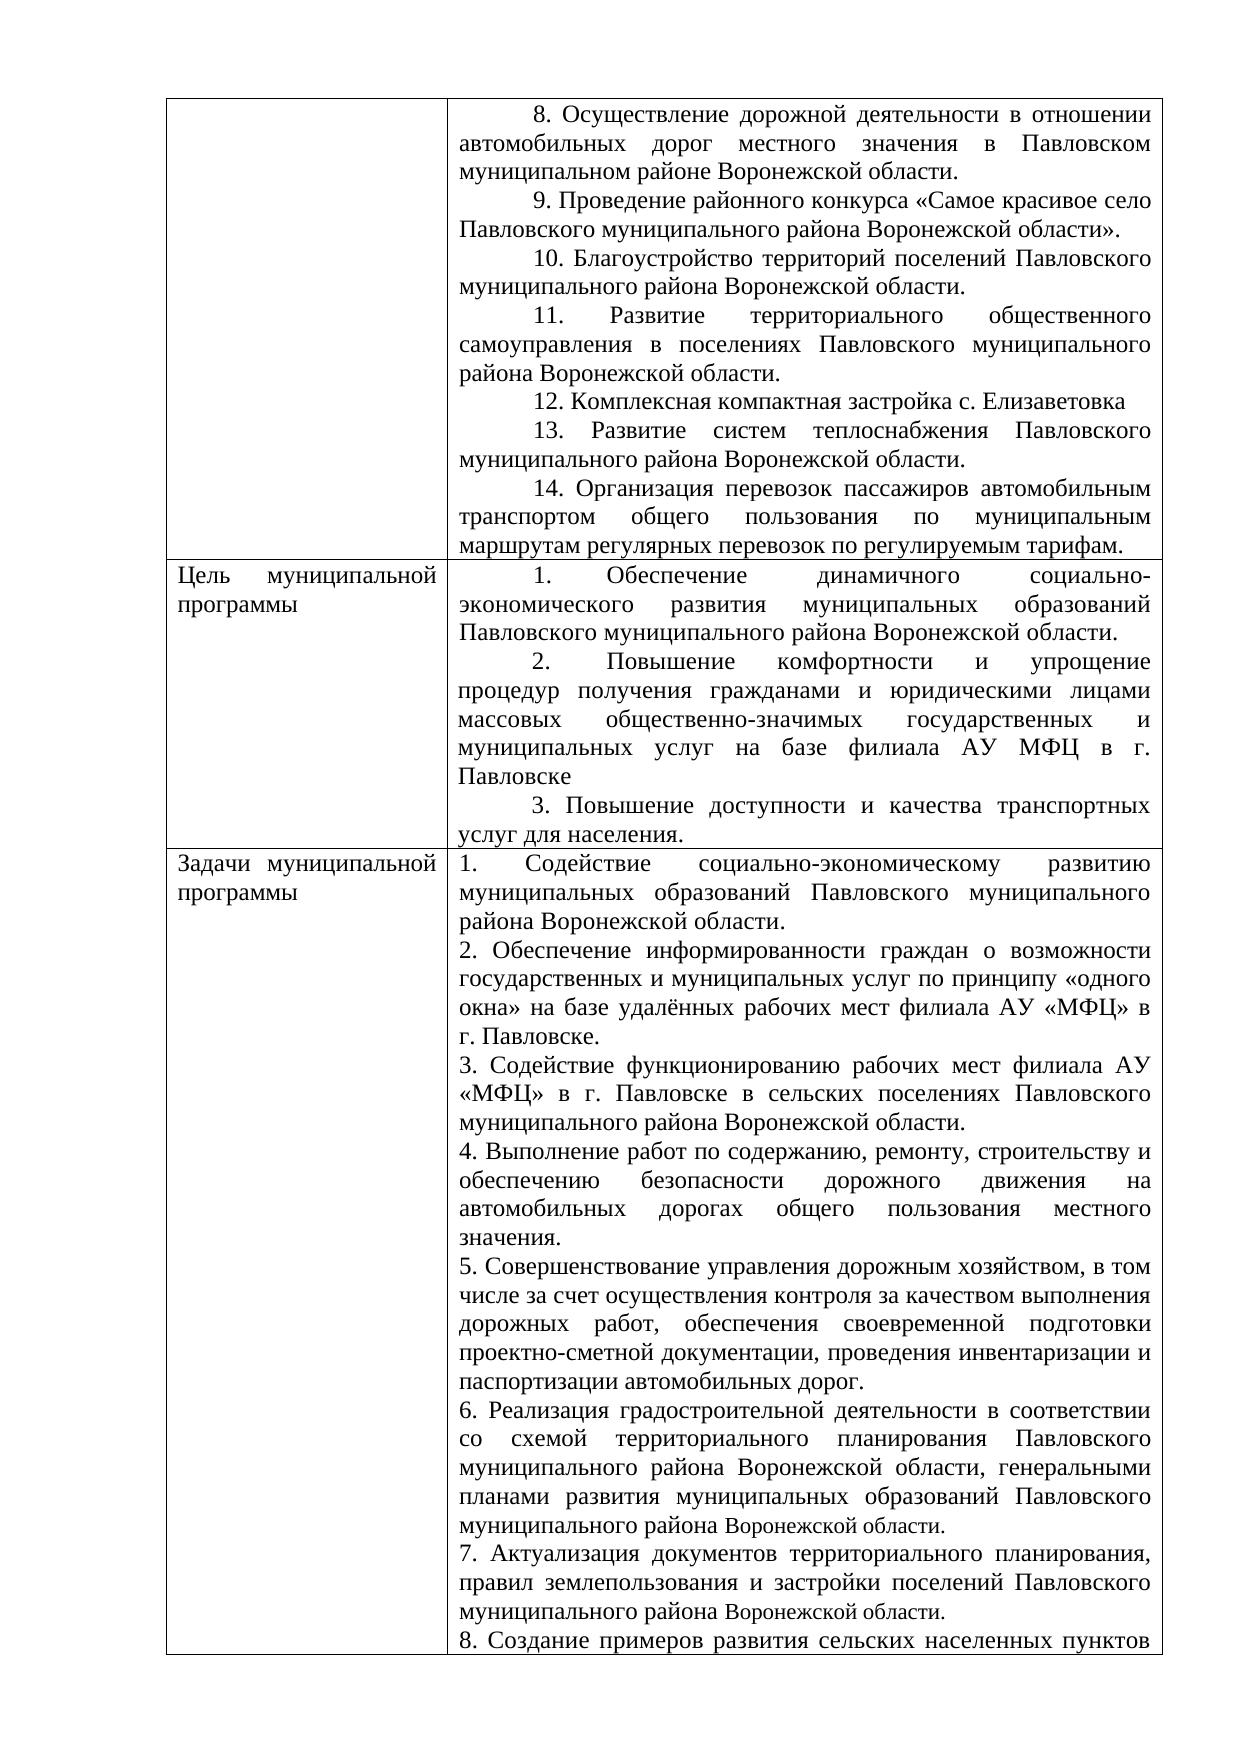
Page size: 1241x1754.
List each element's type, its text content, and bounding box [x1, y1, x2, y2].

table_cell Обеспечение динамичного социально-экономического развития муниципальных образований Павловского муниципального района Воронежской области. Повышение комфортности и упрощение процедур получения гражданами и юридическими лицами массовых общественно-значимых государственных и муниципальных услуг на базе филиала АУ МФЦ в г. Павловске 3. Повышение доступности и качества транспортных услуг для населения. [448, 560, 1162, 847]
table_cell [448, 849, 1162, 1653]
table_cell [448, 99, 1162, 559]
table_cell Цель муниципальной программы [167, 560, 447, 847]
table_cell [167, 849, 447, 1653]
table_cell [167, 99, 447, 559]
